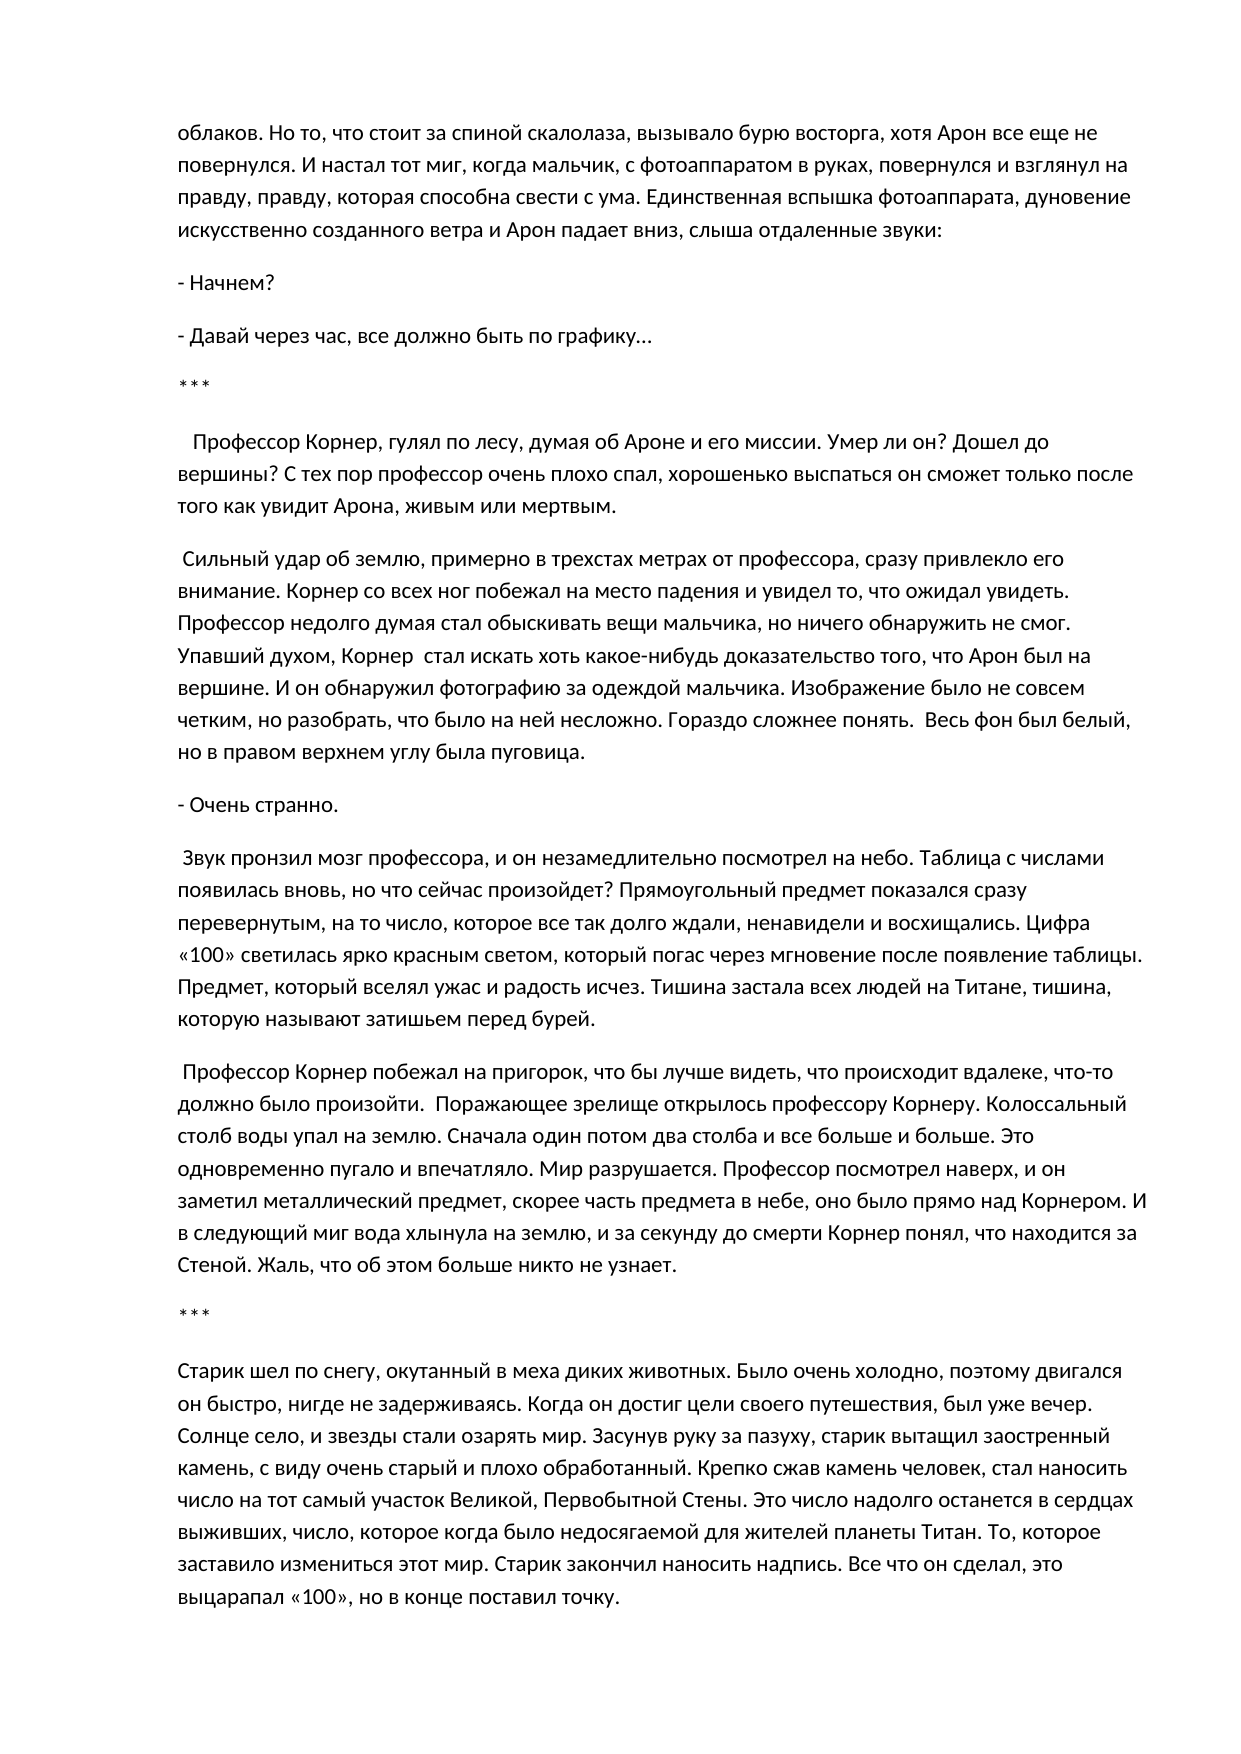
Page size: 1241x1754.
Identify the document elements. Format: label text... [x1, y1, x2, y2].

text *** [177, 374, 1152, 402]
text - Очень странно. [177, 790, 1152, 818]
text Сильный удар об землю, примерно в трехстах метрах от профессора, сразу привлекло его внимание. Корнер со всех ног побежал на место падения и увидел то, что ожидал увидеть. Профессор недолго думая стал обыскивать вещи мальчика, но ничего обнаружить не смог. Упавший духом, Корнер стал искать хоть какое-нибудь доказательство того, что Арон был на вершине. И он обнаружил фотографию за одеждой мальчика. Изображение было не совсем четким, но разобрать, что было на ней несложно. Гораздо сложнее понять. Весь фон был белый, но в правом верхнем углу была пуговица. [177, 544, 1152, 765]
text - Начнем? [177, 268, 1152, 296]
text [177, 118, 1152, 243]
text Старик шел по снегу, окутанный в меха диких животных. Было очень холодно, поэтому двигался он быстро, нигде не задерживаясь. Когда он достиг цели своего путешествия, был уже вечер. Солнце село, и звезды стали озарять мир. Засунув руку за пазуху, старик вытащил заостренный камень, с виду очень старый и плохо обработанный. Крепко сжав камень человек, стал наносить число на тот самый участок Великой, Первобытной Стены. Это число надолго останется в сердцах выживших, число, которое когда было недосягаемой для жителей планеты Титан. То, которое заставило измениться этот мир. Старик закончил наносить надпись. Все что он сделал, это выцарапал «100», но в конце поставил точку. [177, 1356, 1152, 1610]
text Звук пронзил мозг профессора, и он незамедлительно посмотрел на небо. Таблица с числами появилась вновь, но что сейчас произойдет? Прямоугольный предмет показался сразу перевернутым, на то число, которое все так долго ждали, ненавидели и восхищались. Цифра «100» светилась ярко красным светом, который погас через мгновение после появление таблицы. Предмет, который вселял ужас и радость исчез. Тишина застала всех людей на Титане, тишина, которую называют затишьем перед бурей. [177, 843, 1152, 1032]
text *** [177, 1303, 1152, 1331]
text Профессор Корнер побежал на пригорок, что бы лучше видеть, что происходит вдалеке, что-то должно было произойти. Поражающее зрелище открылось профессору Корнеру. Колоссальный столб воды упал на землю. Сначала один потом два столба и все больше и больше. Это одновременно пугало и впечатляло. Мир разрушается. Профессор посмотрел наверх, и он заметил металлический предмет, скорее часть предмета в небе, оно было прямо над Корнером. И в следующий миг вода хлынула на землю, и за секунду до смерти Корнер понял, что находится за Стеной. Жаль, что об этом больше никто не узнает. [177, 1057, 1152, 1278]
text Профессор Корнер, гулял по лесу, думая об Ароне и его миссии. Умер ли он? Дошел до вершины? С тех пор профессор очень плохо спал, хорошенько выспаться он сможет только после того как увидит Арона, живым или мертвым. [177, 427, 1152, 519]
text - Давай через час, все должно быть по графику… [177, 321, 1152, 349]
